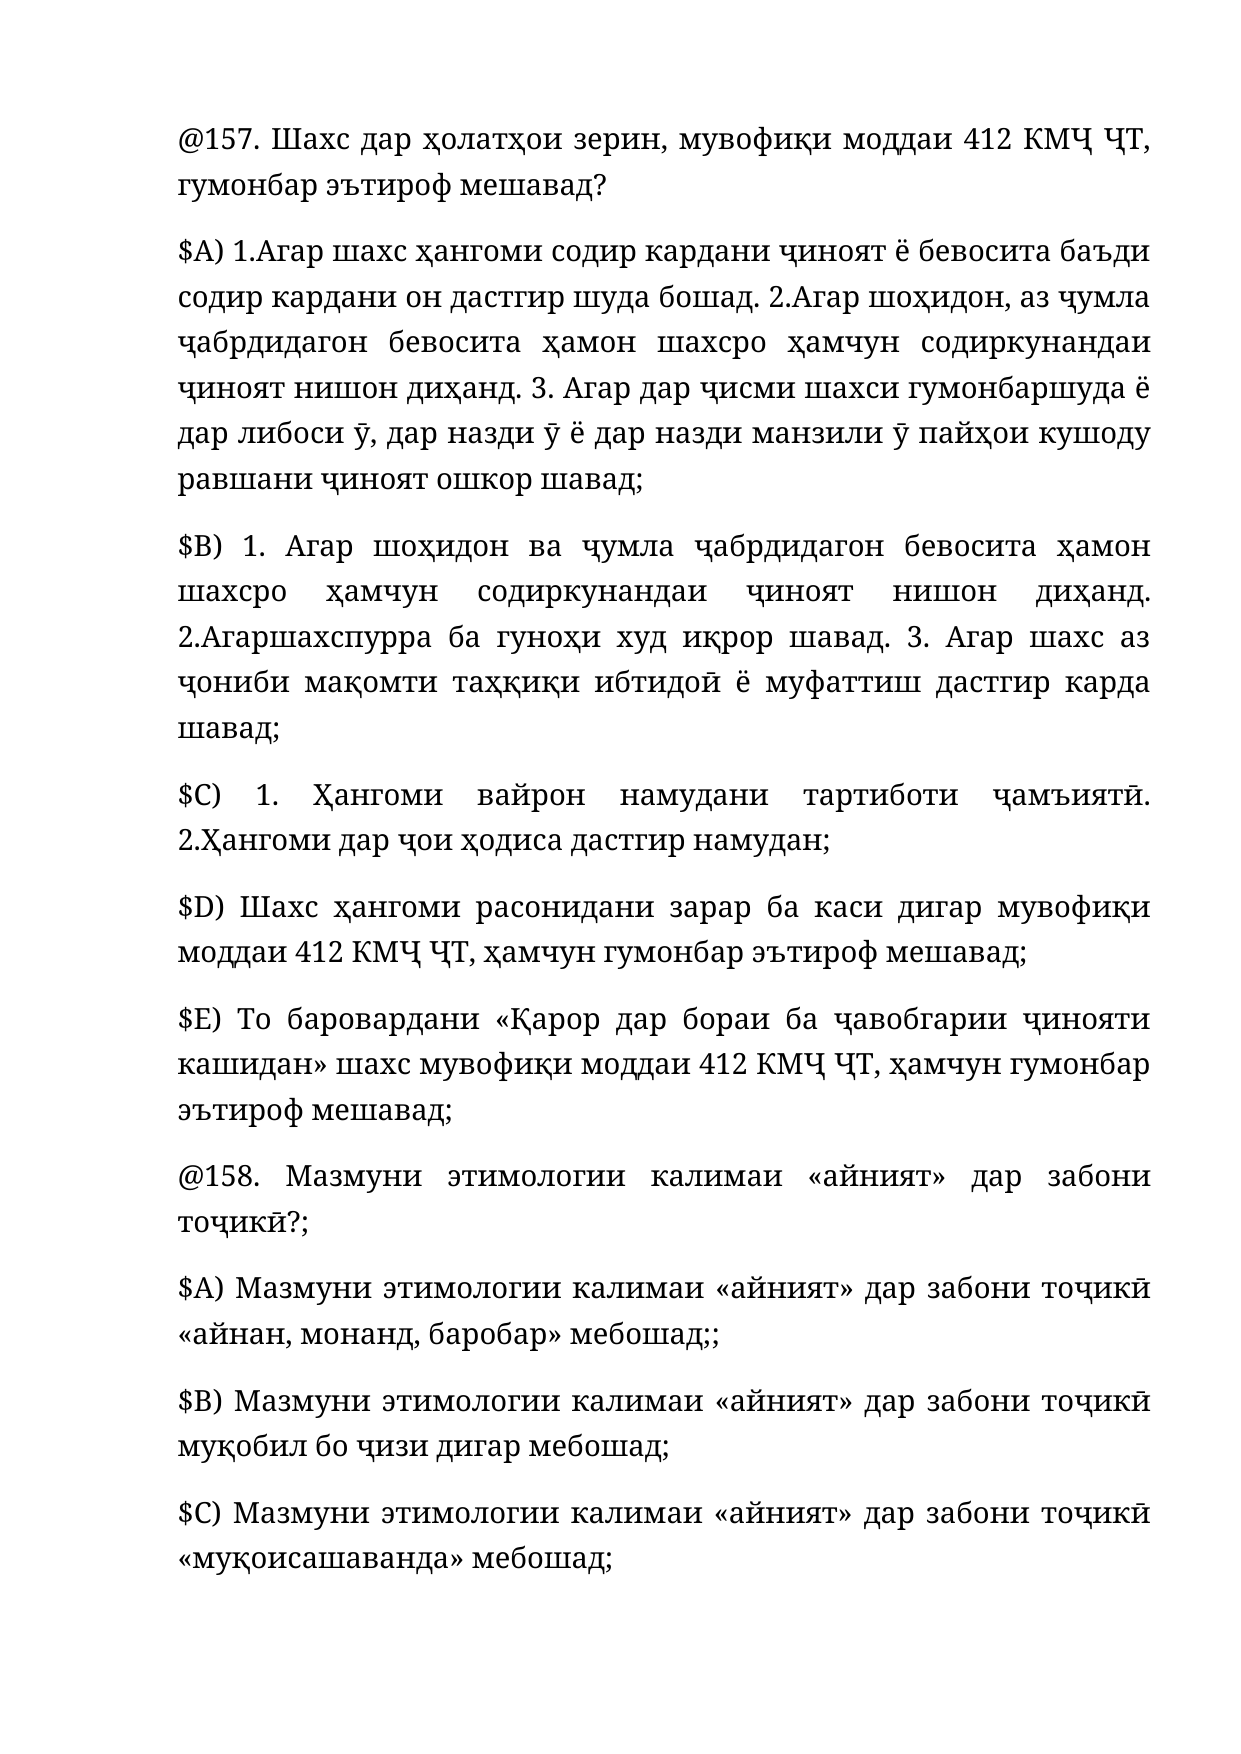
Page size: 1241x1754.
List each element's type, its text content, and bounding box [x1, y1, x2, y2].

text $A) Мазмуни этимологии калимаи «айният» дар забони тоҷикӣ «айнан, монанд, баробар» мебошад;; [177, 1268, 1152, 1353]
text $E) То баровардани «Қарор дар бораи ба ҷавобгарии ҷинояти кашидан» шахс мувофиқи моддаи 412 КМҶ ҶТ, ҳамчун гумонбар эътироф мешавад; [177, 998, 1152, 1129]
text @158. Мазмуни этимологии калимаи «айният» дар забони тоҷикӣ?; [177, 1156, 1152, 1241]
text $B) Мазмуни этимологии калимаи «айният» дар забони тоҷикӣ муқобил бо ҷизи дигар мебошад; [177, 1380, 1152, 1465]
text $A) 1.Агар шахс ҳангоми содир кардани ҷиноят ё бевосита баъди содир кардани он дастгир шуда бошад. 2.Агар шоҳидон, аз ҷумла ҷабрдидагон бевосита ҳамон шахсро ҳамчун содиркунандаи ҷиноят нишон диҳанд. 3. Агар дар ҷисми шахси гумонбаршуда ё дар либоси ӯ, дар назди ӯ ё дар назди манзили ӯ пайҳои кушоду равшани ҷиноят ошкор шавад; [177, 230, 1152, 498]
text $D) Шахс ҳангоми расонидани зарар ба каси дигар мувофиқи моддаи 412 КМҶ ҶТ, ҳамчун гумонбар эътироф мешавад; [177, 886, 1152, 971]
text $C) Мазмуни этимологии калимаи «айният» дар забони тоҷикӣ «муқоисашаванда» мебошад; [177, 1492, 1152, 1577]
text $B) 1. Агар шоҳидон ва ҷумла ҷабрдидагон бевосита ҳамон шахсро ҳамчун содиркунандаи ҷиноят нишон диҳанд. 2.Агаршахспурра ба гуноҳи худ иқрор шавад. 3. Агар шахс аз ҷониби мақомти таҳқиқи ибтидоӣ ё муфаттиш дастгир карда шавад; [177, 525, 1152, 747]
text @157. Шахс дар ҳолатҳои зерин, мувофиқи моддаи 412 КМҶ ҶТ, гумонбар эътироф мешавад? [177, 118, 1152, 203]
text $C) 1. Ҳангоми вайрон намудани тартиботи ҷамъиятӣ. 2.Ҳангоми дар ҷои ҳодиса дастгир намудан; [177, 774, 1152, 859]
